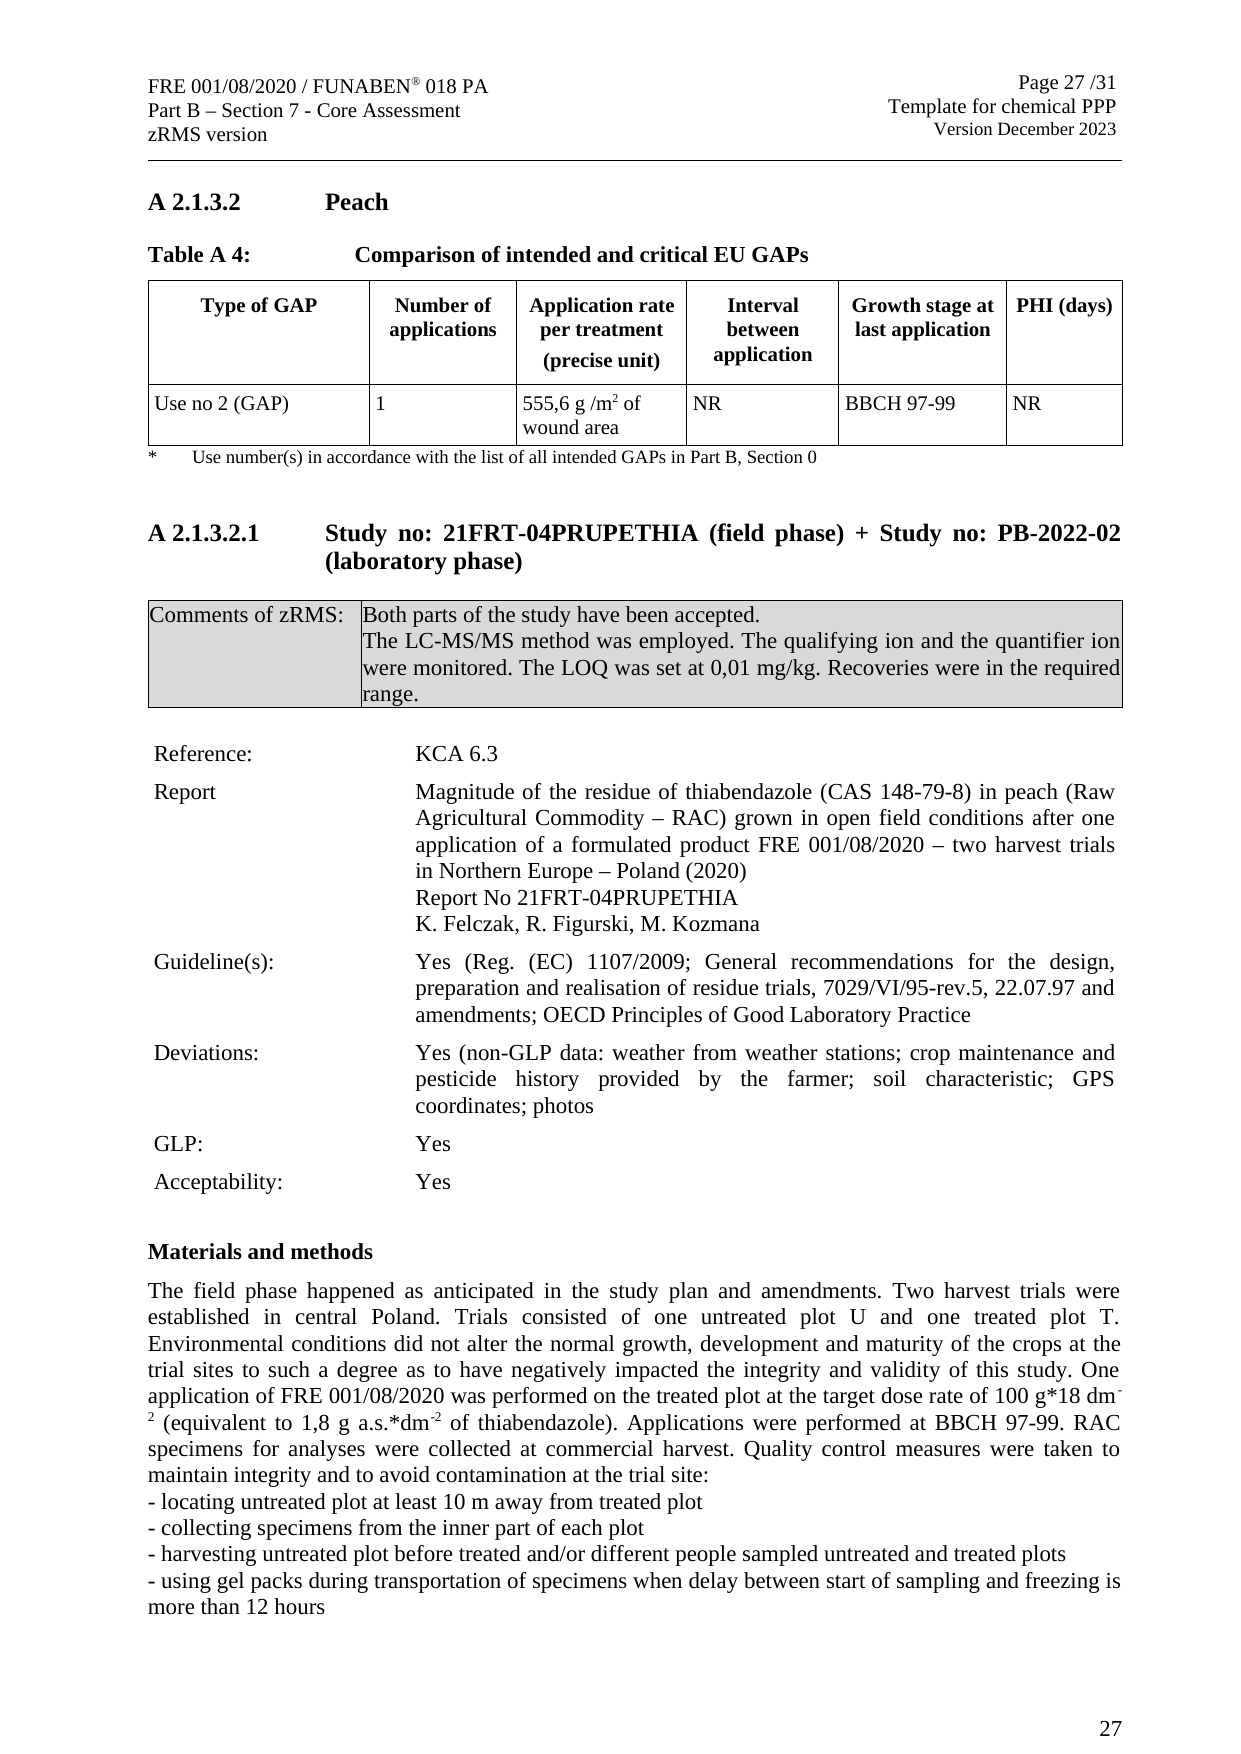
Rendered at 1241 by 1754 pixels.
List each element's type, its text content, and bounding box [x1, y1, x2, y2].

table_cell Acceptability: [148, 1162, 409, 1201]
text - using gel packs during transportation of specimens when delay between start of sampling and freezing is more than 12 hours [148, 1567, 1122, 1619]
text - collecting specimens from the inner part of each plot [148, 1514, 1122, 1540]
table_cell Use no 2 (GAP) [149, 385, 369, 445]
table_cell Yes [409, 1162, 1122, 1201]
table_cell NR [687, 385, 838, 445]
text The field phase happened as anticipated in the study plan and amendments. Two harvest trials were established in central Poland. Trials consisted of one untreated plot U and one treated plot T. Environmental conditions did not alter the normal growth, development and maturity of the crops at the trial sites to such a degree as to have negatively impacted the integrity and validity of this study. One application of FRE 001/08/2020 was performed on the treated plot at the target dose rate of 100 g*18 dm-2 (equivalent to 1,8 g a.s.*dm-2 of thiabendazole). Applications were performed at BBCH 97-99. RAC specimens for analyses were collected at commercial harvest. Quality control measures were taken to maintain integrity and to avoid contamination at the trial site: [148, 1277, 1122, 1488]
text Table A 4: Comparison of intended and critical EU GAPs [148, 241, 1122, 268]
text - harvesting untreated plot before treated and/or different people sampled untreated and treated plots [148, 1540, 1122, 1567]
table_header PHI (days) [1007, 281, 1122, 384]
table_header KCA 6.3 [409, 734, 1122, 772]
table_cell Yes (non-GLP data: weather from weather stations; crop maintenance and pesticide history provided by the farmer; soil characteristic; GPS coordinates; photos [409, 1033, 1122, 1124]
table_header Number of applications [370, 281, 516, 384]
table_cell 555,6 g /m2 of wound area [517, 385, 686, 445]
text - locating untreated plot at least 10 m away from treated plot [148, 1488, 1122, 1514]
table_header Both parts of the study have been accepted. The LC-MS/MS method was employed. The qualifying ion and the quantifier ion were monitored. The LOQ was set at 0,01 mg/kg. Recoveries were in the required range. [362, 601, 1122, 707]
table_cell Yes (Reg. (EC) 1107/2009; General recommendations for the design, preparation and realisation of residue trials, 7029/VI/95-rev.5, 22.07.97 and amendments; OECD Principles of Good Laboratory Practice [409, 942, 1122, 1033]
table_cell Yes [409, 1124, 1122, 1162]
text * Use number(s) in accordance with the list of all intended GAPs in Part B, Section 0 [148, 446, 1122, 468]
table_header Growth stage at last application [839, 281, 1006, 384]
table_cell GLP: [148, 1124, 409, 1162]
table_cell Guideline(s): [148, 942, 409, 1033]
table_cell Report [148, 772, 409, 942]
text Peach [148, 187, 1122, 216]
table_header Type of GAP [149, 281, 369, 384]
table_cell 1 [370, 385, 516, 445]
text Study no: 21FRT-04PRUPETHIA (field phase) + Study no: PB-2022-02 (laboratory phase) [148, 518, 1122, 575]
table_cell BBCH 97-99 [839, 385, 1006, 445]
table_header Interval between application [687, 281, 838, 384]
table_header Reference: [148, 734, 409, 772]
text Materials and methods [148, 1238, 1122, 1264]
table_cell NR [1007, 385, 1122, 445]
table_cell Magnitude of the residue of thiabendazole (CAS 148-79-8) in peach (Raw Agricultural Commodity – RAC) grown in open field conditions after one application of a formulated product FRE 001/08/2020 – two harvest trials in Northern Europe – Poland (2020) Report No 21FRT-04PRUPETHIA K. Felczak, R. Figurski, M. Kozmana [409, 772, 1122, 942]
table_header Application rate per treatment (precise unit) [517, 281, 686, 384]
table_cell Deviations: [148, 1033, 409, 1124]
table_header Comments of zRMS: [149, 601, 361, 707]
